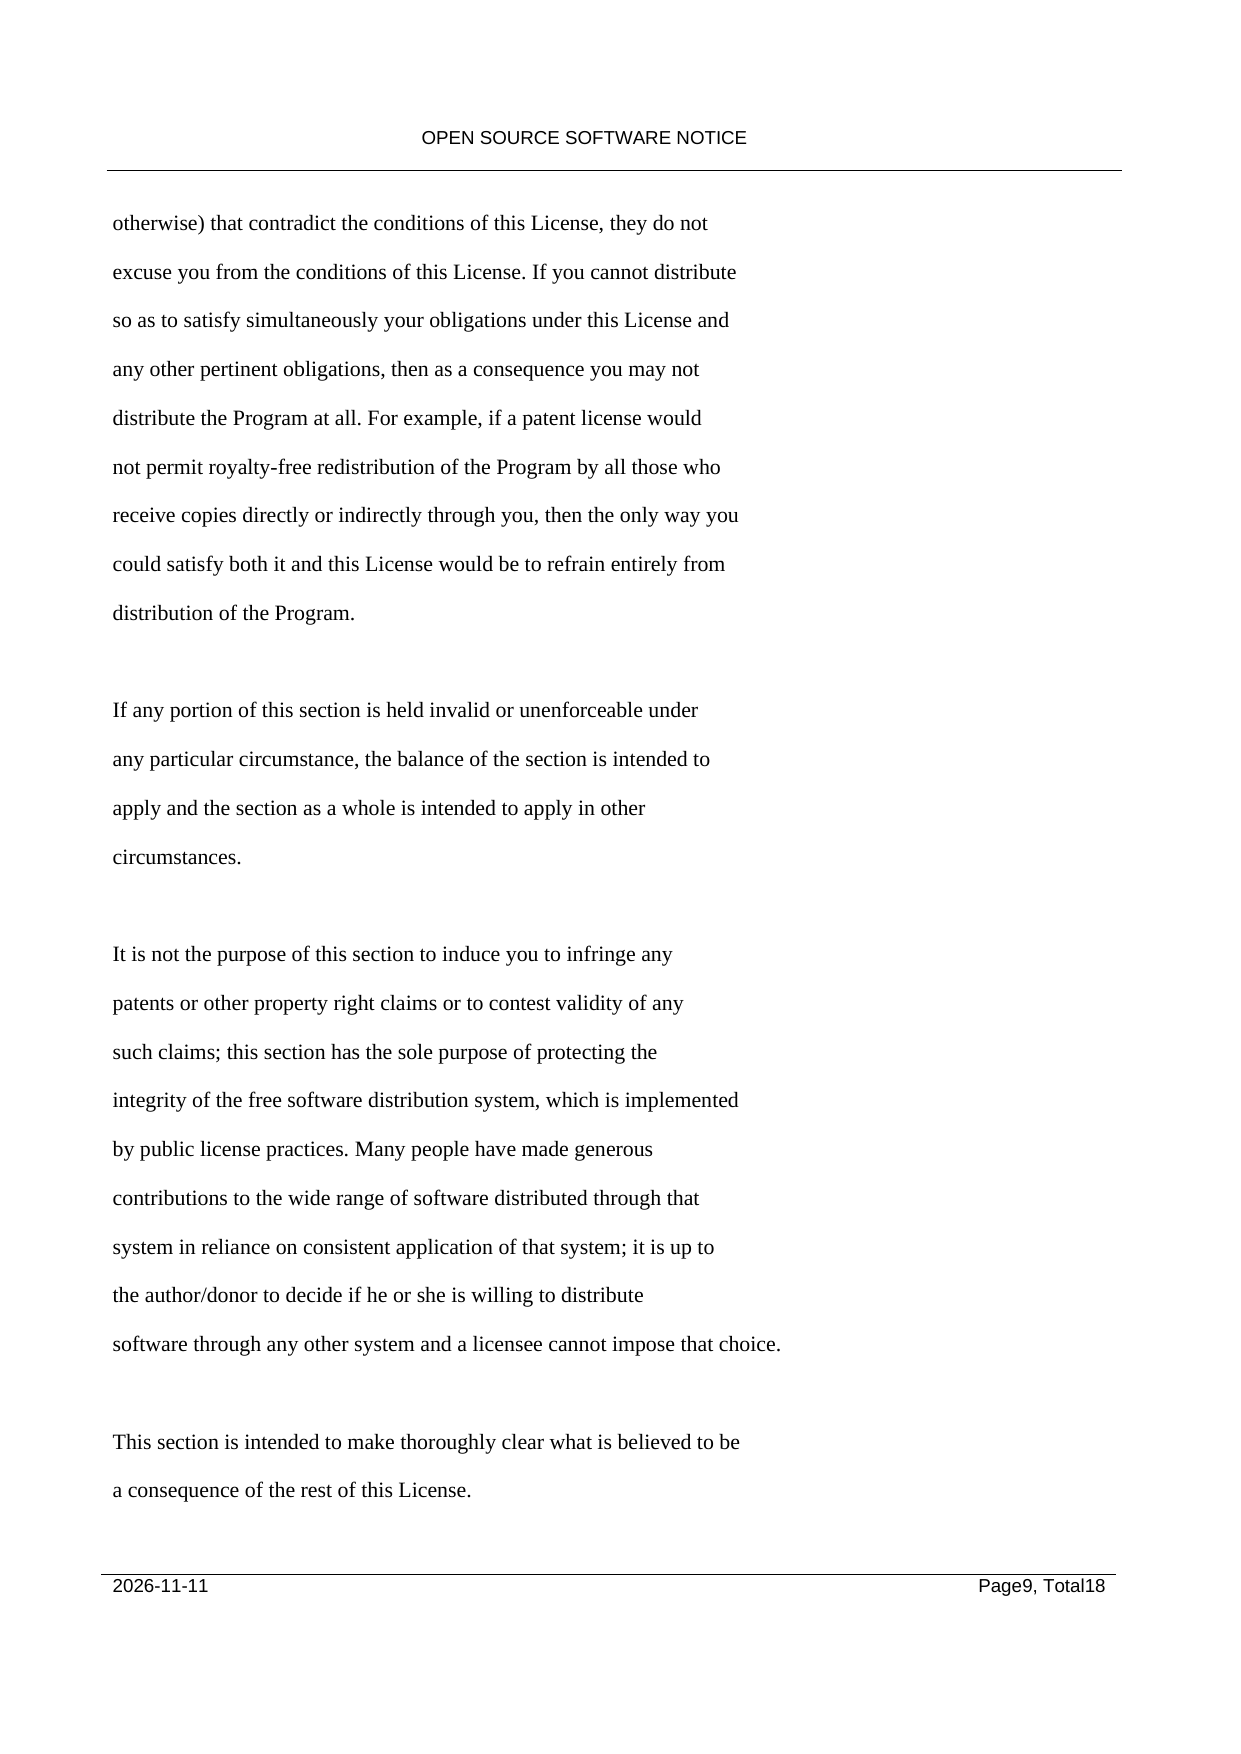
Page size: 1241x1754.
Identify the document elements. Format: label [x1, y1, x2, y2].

text [112, 206, 1128, 1506]
